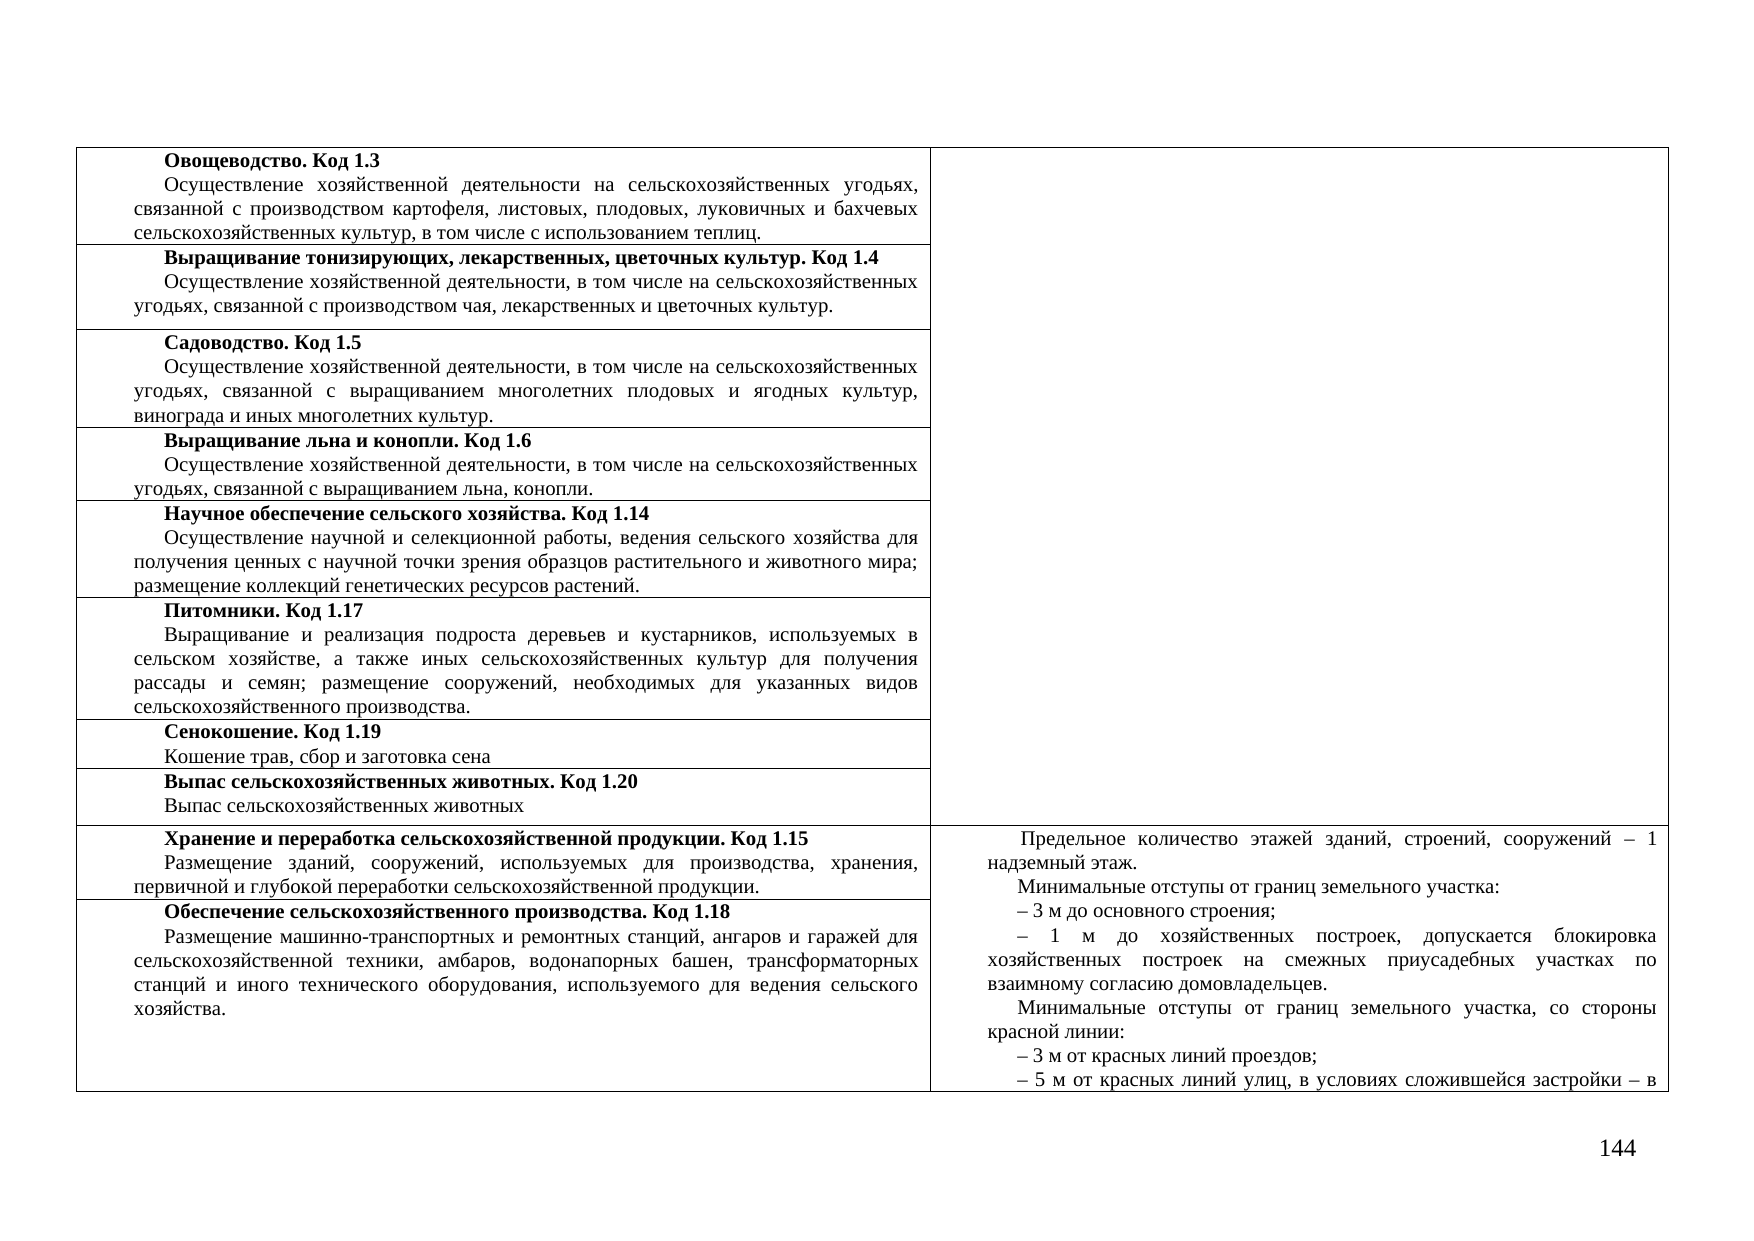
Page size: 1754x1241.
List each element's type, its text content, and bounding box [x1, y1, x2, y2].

table_cell Предельное количество этажей зданий, строений, сооружений – 1 надземный этаж. Минимальные отступы от границ земельного участка: – 3 м до основного строения; – 1 м до хозяйственных построек, допускается блокировка хозяйственных построек на смежных приусадебных участках по взаимному согласию домовладельцев. Минимальные отступы от границ земельного участка, со стороны красной линии: – 3 м от красных линий проездов; – 5 м от красных линий улиц, в условиях сложившейся застройки – в соответствии со сложившейся линией застройки. Предельные размеры земельных участков: – минимальный – 0,06 га; –максимальный – 10 га максимальный процент застройки в границах земельного участка – 20%. [931, 826, 1668, 1091]
table_cell Сенокошение. Код 1.19 Кошение трав, сбор и заготовка сена [77, 720, 930, 768]
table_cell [77, 900, 930, 1091]
table_cell Выпас сельскохозяйственных животных. Код 1.20 Выпас сельскохозяйственных животных [77, 769, 930, 825]
table_cell Садоводство. Код 1.5 Осуществление хозяйственной деятельности, в том числе на сельскохозяйственных угодьях, связанной с выращиванием многолетних плодовых и ягодных культур, винограда и иных многолетних культур. [77, 330, 930, 427]
table_cell Овощеводство. Код 1.3 Осуществление хозяйственной деятельности на сельскохозяйственных угодьях, связанной с производством картофеля, листовых, плодовых, луковичных и бахчевых сельскохозяйственных культур, в том числе с использованием теплиц. [77, 148, 930, 244]
table_cell Научное обеспечение сельского хозяйства. Код 1.14 Осуществление научной и селекционной работы, ведения сельского хозяйства для получения ценных с научной точки зрения образцов растительного и животного мира; размещение коллекций генетических ресурсов растений. [77, 501, 930, 597]
table_cell Выращивание льна и конопли. Код 1.6 Осуществление хозяйственной деятельности, в том числе на сельскохозяйственных угодьях, связанной с выращиванием льна, конопли. [77, 428, 930, 500]
table_cell Выращивание тонизирующих, лекарственных, цветочных культур. Код 1.4 Осуществление хозяйственной деятельности, в том числе на сельскохозяйственных угодьях, связанной с производством чая, лекарственных и цветочных культур. [77, 245, 930, 329]
table_cell Хранение и переработка сельскохозяйственной продукции. Код 1.15 Размещение зданий, сооружений, используемых для производства, хранения, первичной и глубокой переработки сельскохозяйственной продукции. [77, 826, 930, 898]
table_cell Питомники. Код 1.17 Выращивание и реализация подроста деревьев и кустарников, используемых в сельском хозяйстве, а также иных сельскохозяйственных культур для получения рассады и семян; размещение сооружений, необходимых для указанных видов сельскохозяйственного производства. [77, 598, 930, 718]
